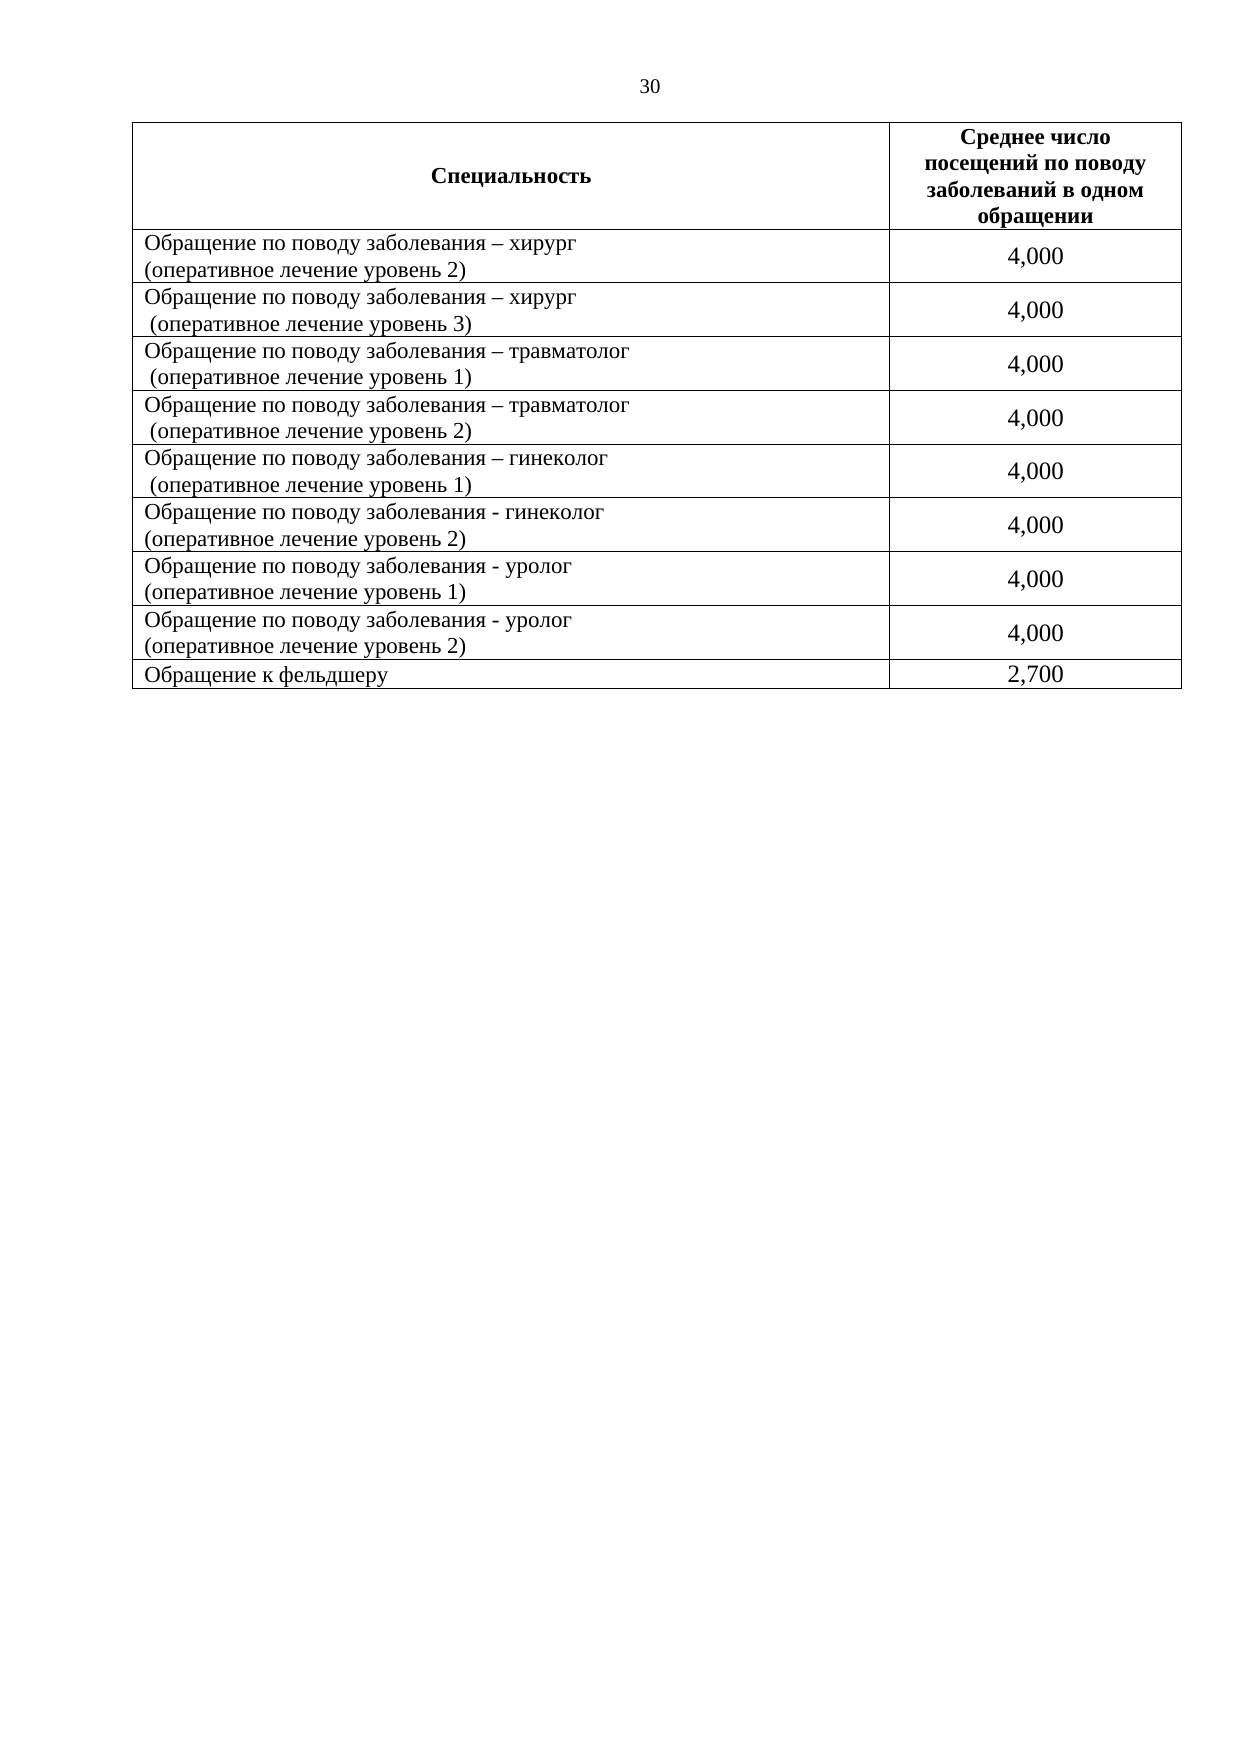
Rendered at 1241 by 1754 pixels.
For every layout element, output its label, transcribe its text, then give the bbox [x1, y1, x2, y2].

table_cell Обращение по поводу заболевания – гинеколог (оперативное лечение уровень 1) [133, 445, 889, 497]
table_cell 2,700 [890, 660, 1181, 688]
table_cell 4,000 [890, 606, 1181, 658]
table_header Специальность [133, 123, 889, 228]
table_cell 4,000 [890, 391, 1181, 443]
table_cell Обращение по поводу заболевания - уролог (оперативное лечение уровень 2) [133, 606, 889, 658]
table_cell Обращение по поводу заболевания - уролог (оперативное лечение уровень 1) [133, 552, 889, 605]
table_cell 4,000 [890, 498, 1181, 551]
table_cell Обращение по поводу заболевания – травматолог (оперативное лечение уровень 1) [133, 337, 889, 390]
table_cell 4,000 [890, 283, 1181, 336]
table_cell 4,000 [890, 445, 1181, 497]
table_cell Обращение по поводу заболевания – травматолог (оперативное лечение уровень 2) [133, 391, 889, 443]
table_cell Обращение по поводу заболевания – хирург (оперативное лечение уровень 2) [133, 230, 889, 282]
table_cell 4,000 [890, 337, 1181, 390]
table_cell Обращение по поводу заболевания - гинеколог (оперативное лечение уровень 2) [133, 498, 889, 551]
table_cell Обращение по поводу заболевания – хирург (оперативное лечение уровень 3) [133, 283, 889, 336]
table_cell Обращение к фельдшеру [133, 660, 889, 688]
table_cell 4,000 [890, 230, 1181, 282]
table_header Среднее число посещений по поводу заболеваний в одном обращении [890, 123, 1181, 228]
table_cell 4,000 [890, 552, 1181, 605]
